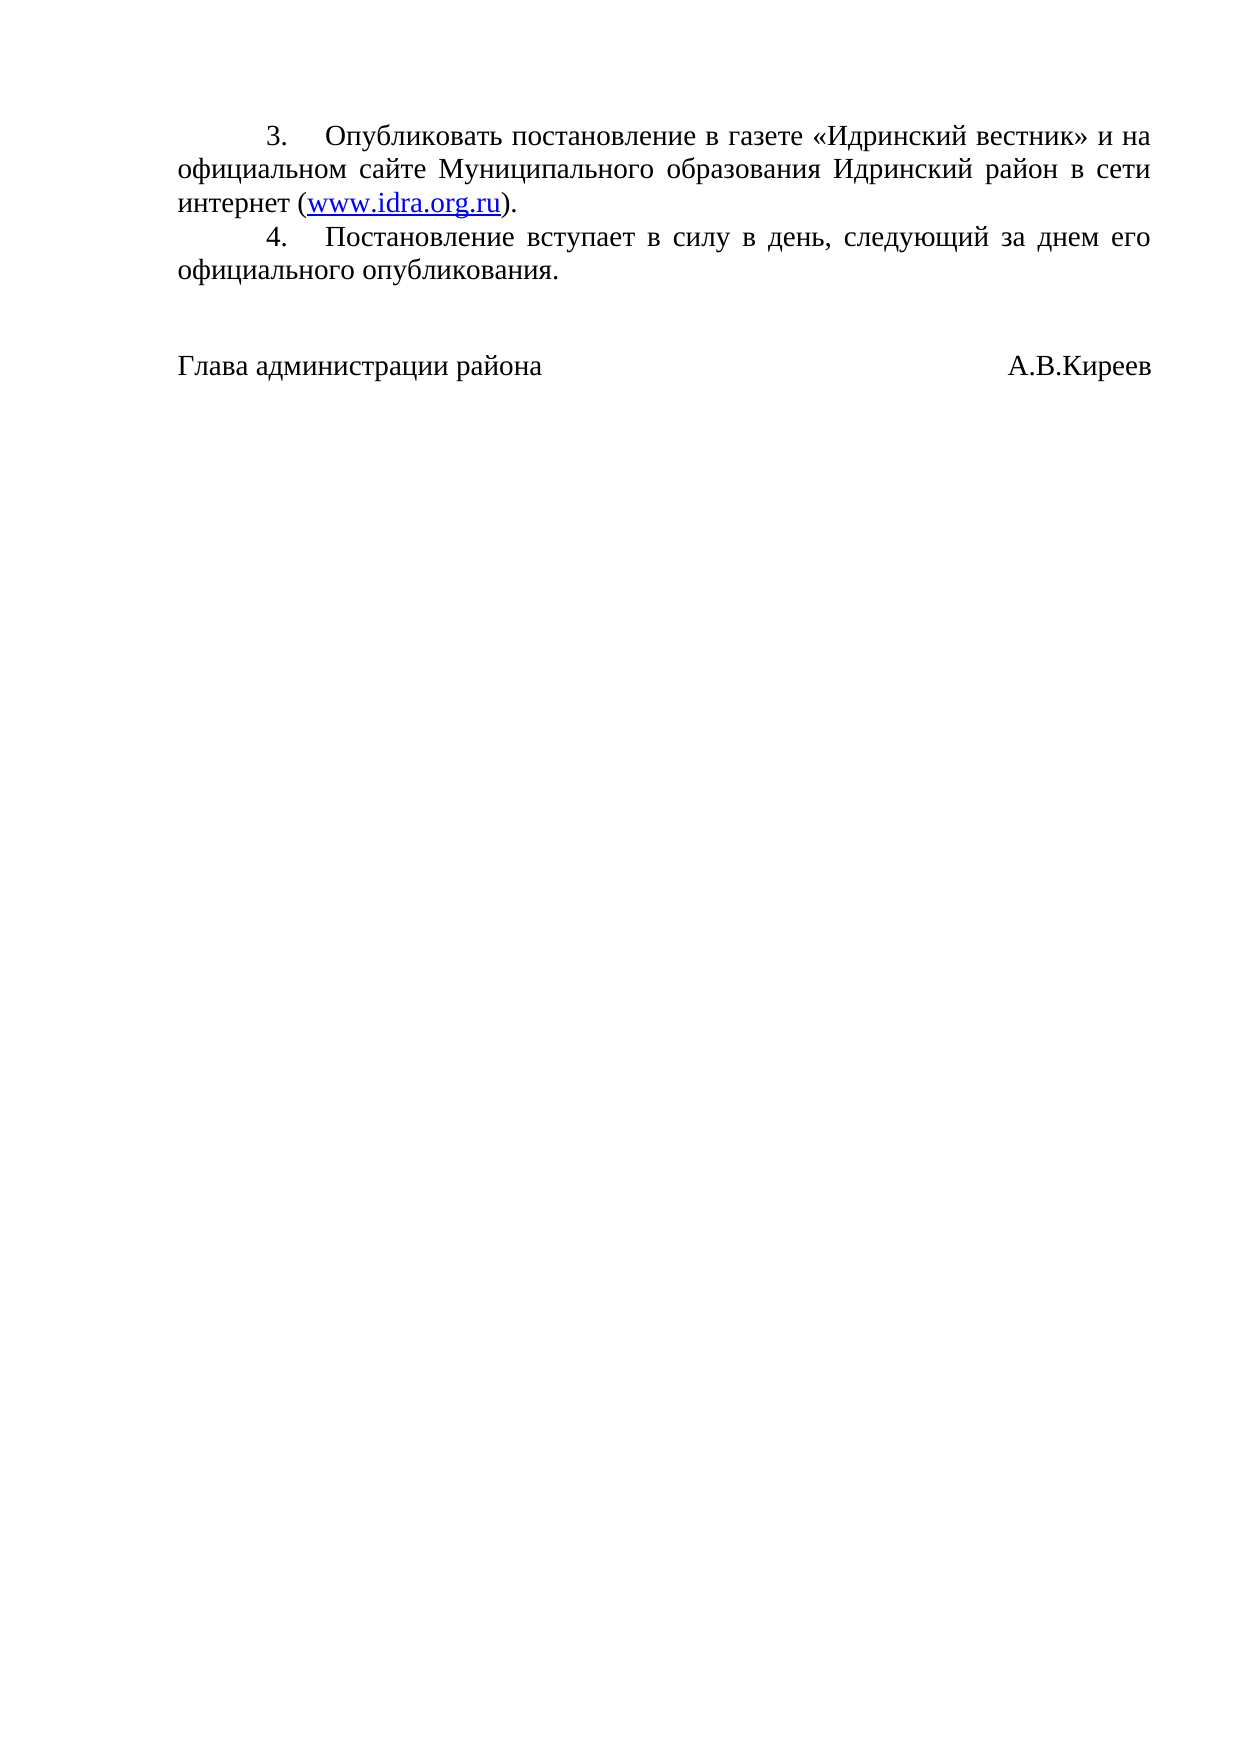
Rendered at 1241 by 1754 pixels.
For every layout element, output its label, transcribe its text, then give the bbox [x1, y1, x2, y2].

table_header Глава администрации района [166, 348, 664, 382]
list Опубликовать постановление в газете «Идринский вестник» и на официальном сайте Муниципального образования Идринский район в сети интернет (www.idra.org.ru). [177, 118, 1152, 219]
list Постановление вступает в силу в день, следующий за днем его официального опубликования. [177, 219, 1152, 286]
table_header А.В.Киреев [664, 348, 1163, 382]
